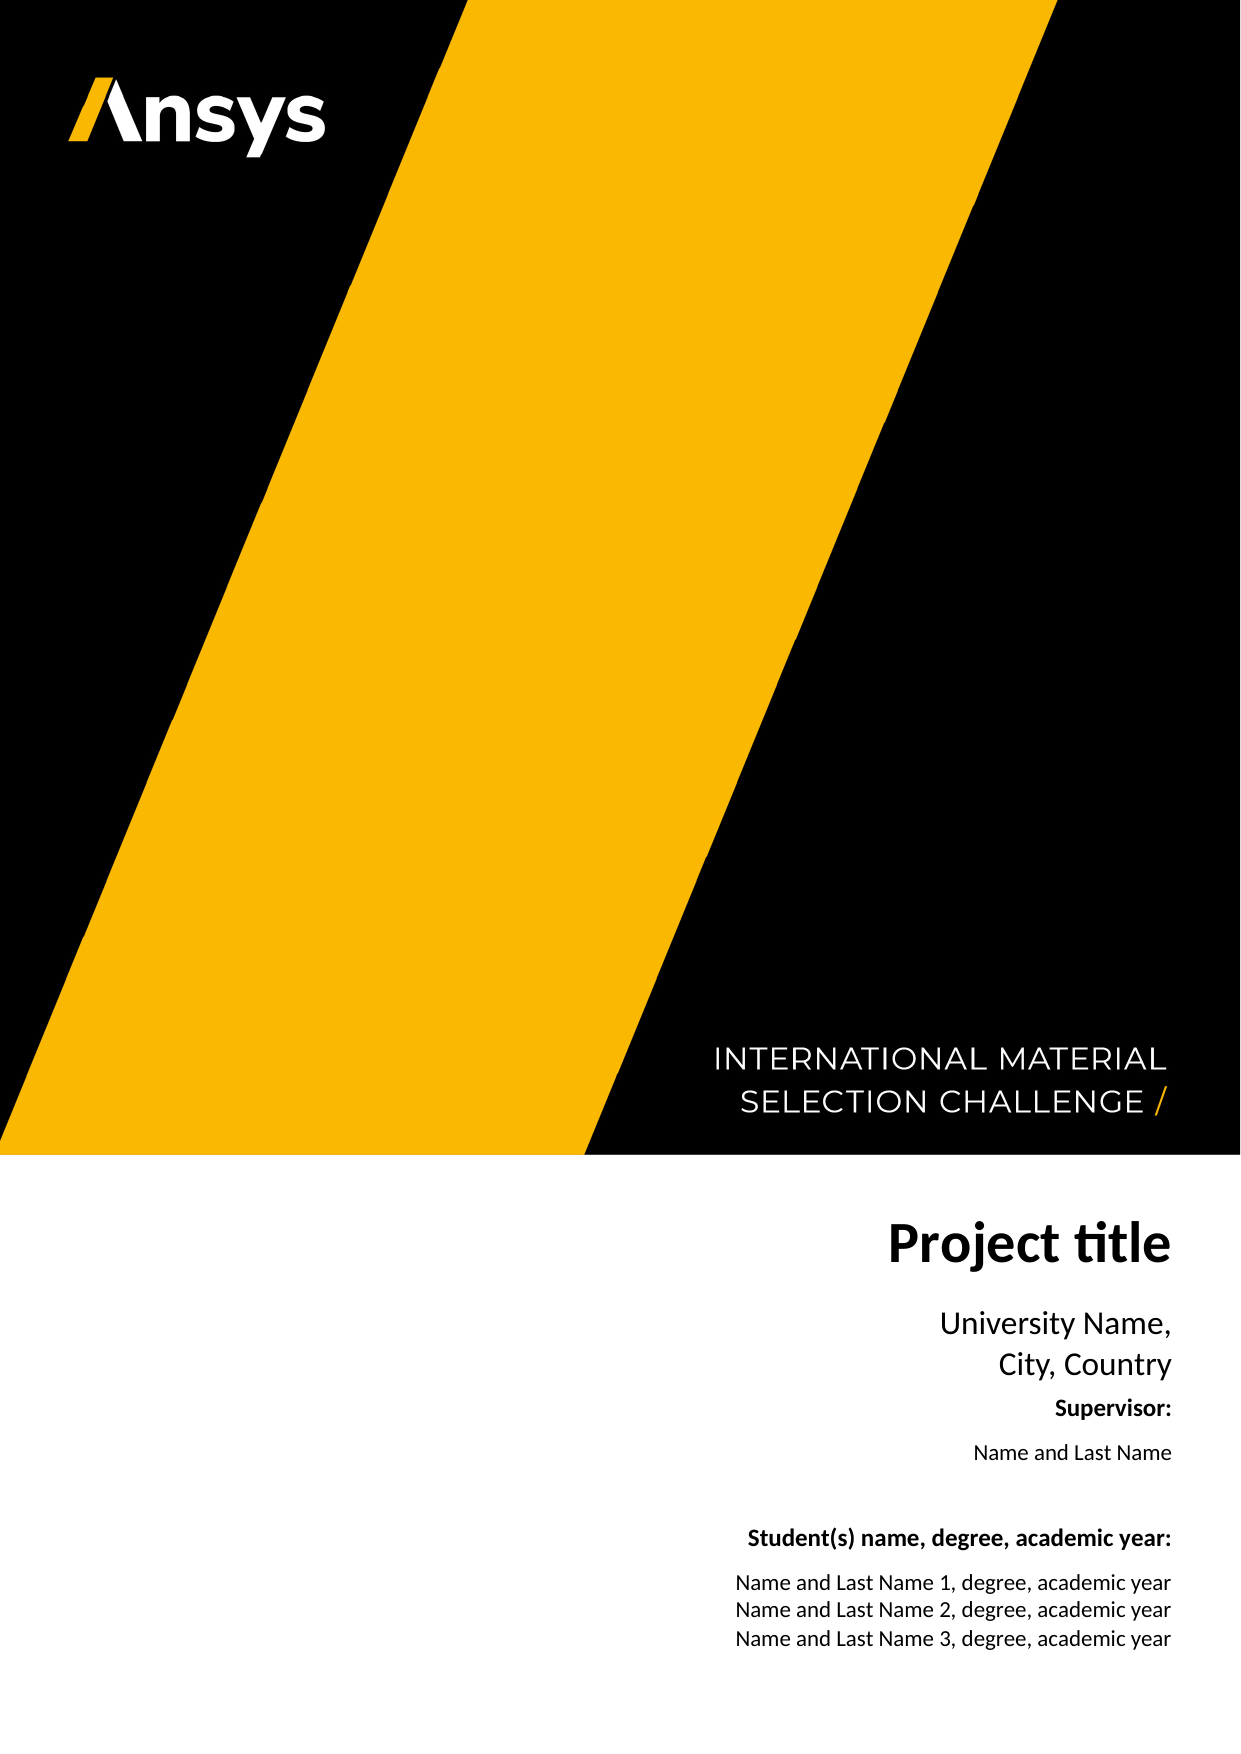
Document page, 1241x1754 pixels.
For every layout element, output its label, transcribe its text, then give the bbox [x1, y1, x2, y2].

title Supervisor: [84, 1392, 1172, 1423]
picture [0, 0, 1241, 1754]
title Name and Last Name 1, degree, academic year Name and Last Name 2, degree, academic year Name and Last Name 3, degree, academic year [84, 1568, 1172, 1652]
title Name and Last Name [84, 1438, 1172, 1466]
text Project title [84, 1134, 1172, 1277]
title Student(s) name, degree, academic year: [84, 1522, 1172, 1552]
text University Name, City, Country [84, 1302, 1172, 1383]
